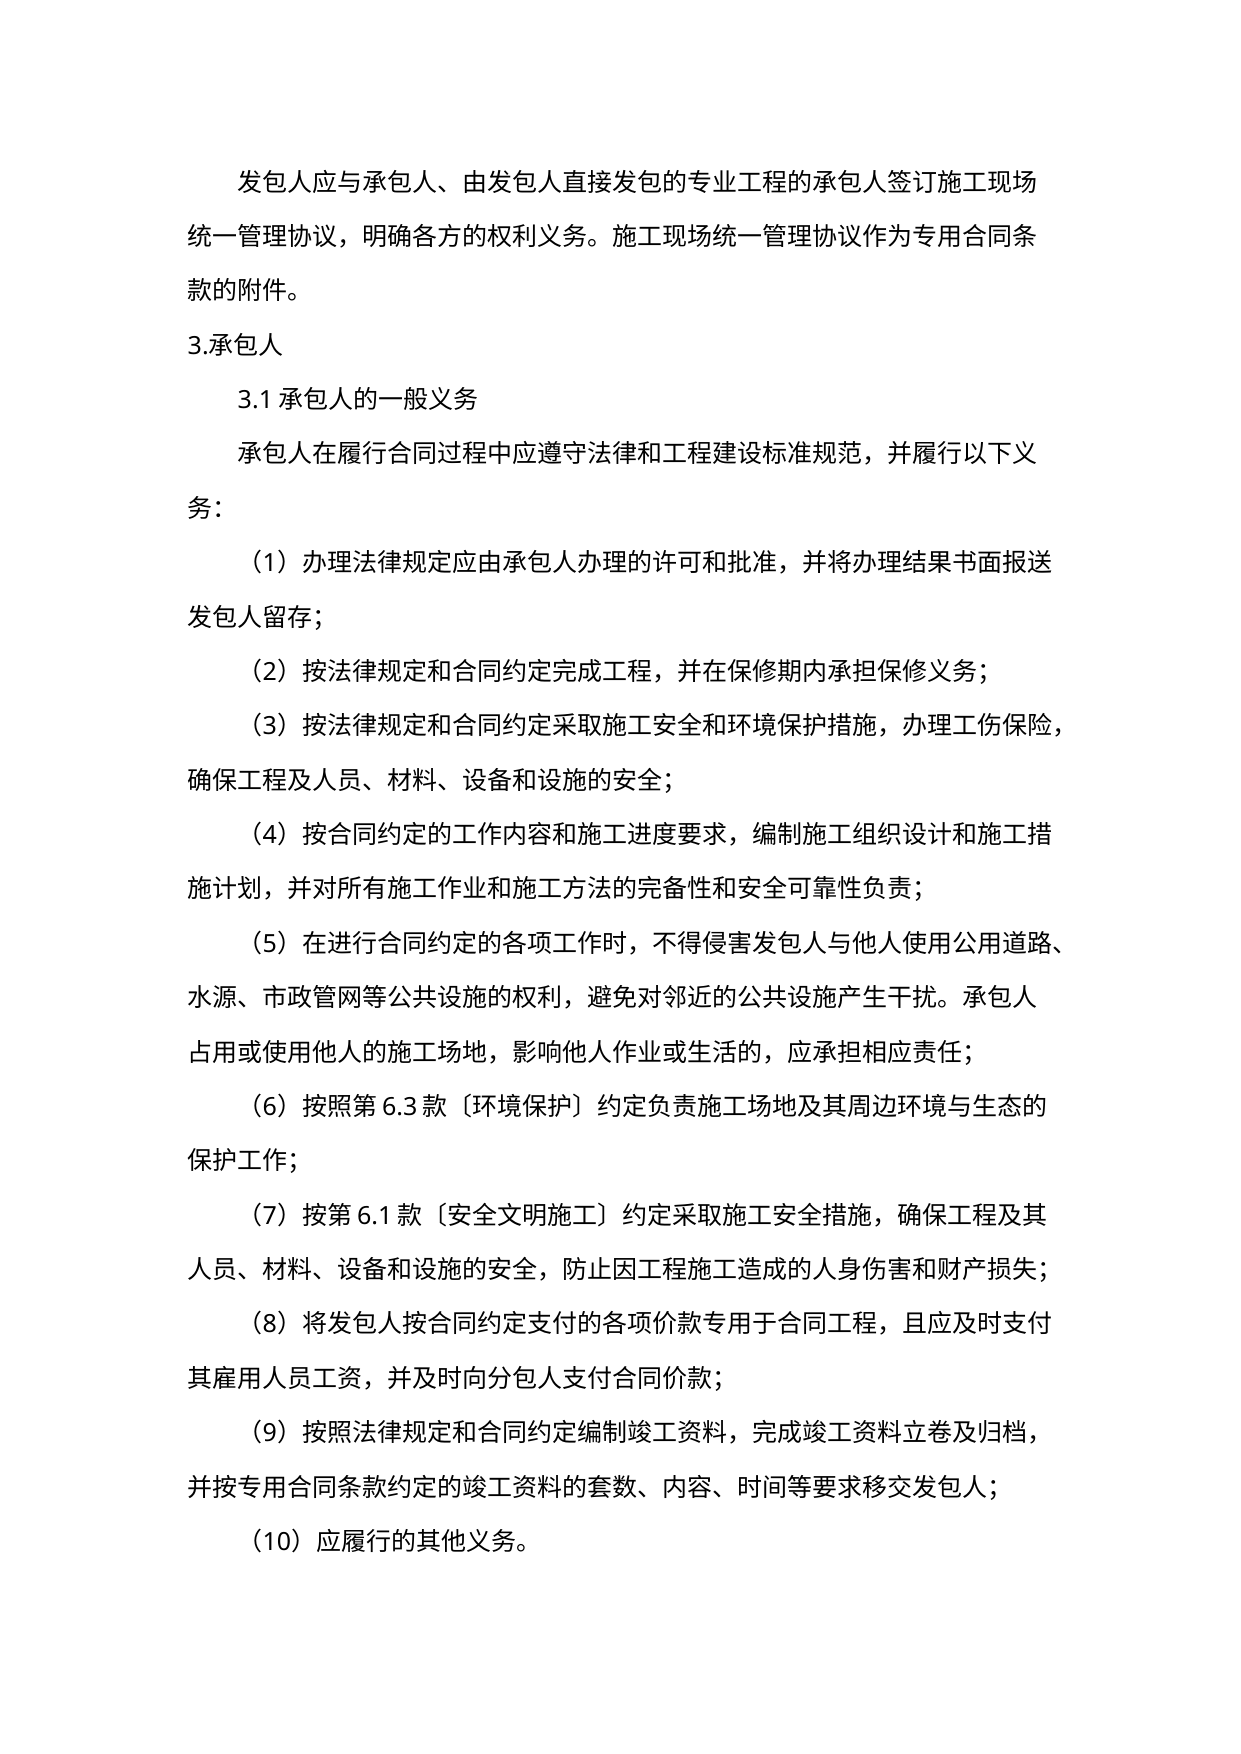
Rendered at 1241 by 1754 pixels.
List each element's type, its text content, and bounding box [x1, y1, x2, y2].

text 3.1承包人的一般义务 [187, 379, 1053, 416]
text （2）按法律规定和合同约定完成工程，并在保修期内承担保修义务； [187, 651, 1053, 688]
list 办理法律规定应由承包人办理的许可和批准，并将办理结果书面报送发包人留存； [187, 543, 1053, 633]
text （8）将发包人按合同约定支付的各项价款专用于合同工程，且应及时支付其雇用人员工资，并及时向分包人支付合同价款； [187, 1304, 1053, 1394]
text （4）按合同约定的工作内容和施工进度要求，编制施工组织设计和施工措施计划，并对所有施工作业和施工方法的完备性和安全可靠性负责； [187, 814, 1053, 905]
text （9）按照法律规定和合同约定编制竣工资料，完成竣工资料立卷及归档，并按专用合同条款约定的竣工资料的套数、内容、时间等要求移交发包人； [187, 1413, 1053, 1503]
text （5）在进行合同约定的各项工作时，不得侵害发包人与他人使用公用道路、水源、市政管网等公共设施的权利，避免对邻近的公共设施产生干扰。承包人占用或使用他人的施工场地，影响他人作业或生活的，应承担相应责任； [187, 923, 1053, 1068]
text （3）按法律规定和合同约定采取施工安全和环境保护措施，办理工伤保险，确保工程及人员、材料、设备和设施的安全； [187, 706, 1053, 796]
text （7）按第6.1款〔安全文明施工〕约定采取施工安全措施，确保工程及其人员、材料、设备和设施的安全，防止因工程施工造成的人身伤害和财产损失； [187, 1195, 1053, 1286]
text 承包人在履行合同过程中应遵守法律和工程建设标准规范，并履行以下义务： [187, 434, 1053, 524]
text （6）按照第6.3款〔环境保护〕约定负责施工场地及其周边环境与生态的保护工作； [187, 1086, 1053, 1177]
text 发包人应与承包人、由发包人直接发包的专业工程的承包人签订施工现场统一管理协议，明确各方的权利义务。施工现场统一管理协议作为专用合同条款的附件。 [187, 162, 1053, 307]
text （10）应履行的其他义务。 [187, 1521, 1053, 1558]
text 3.承包人 [187, 325, 1053, 361]
